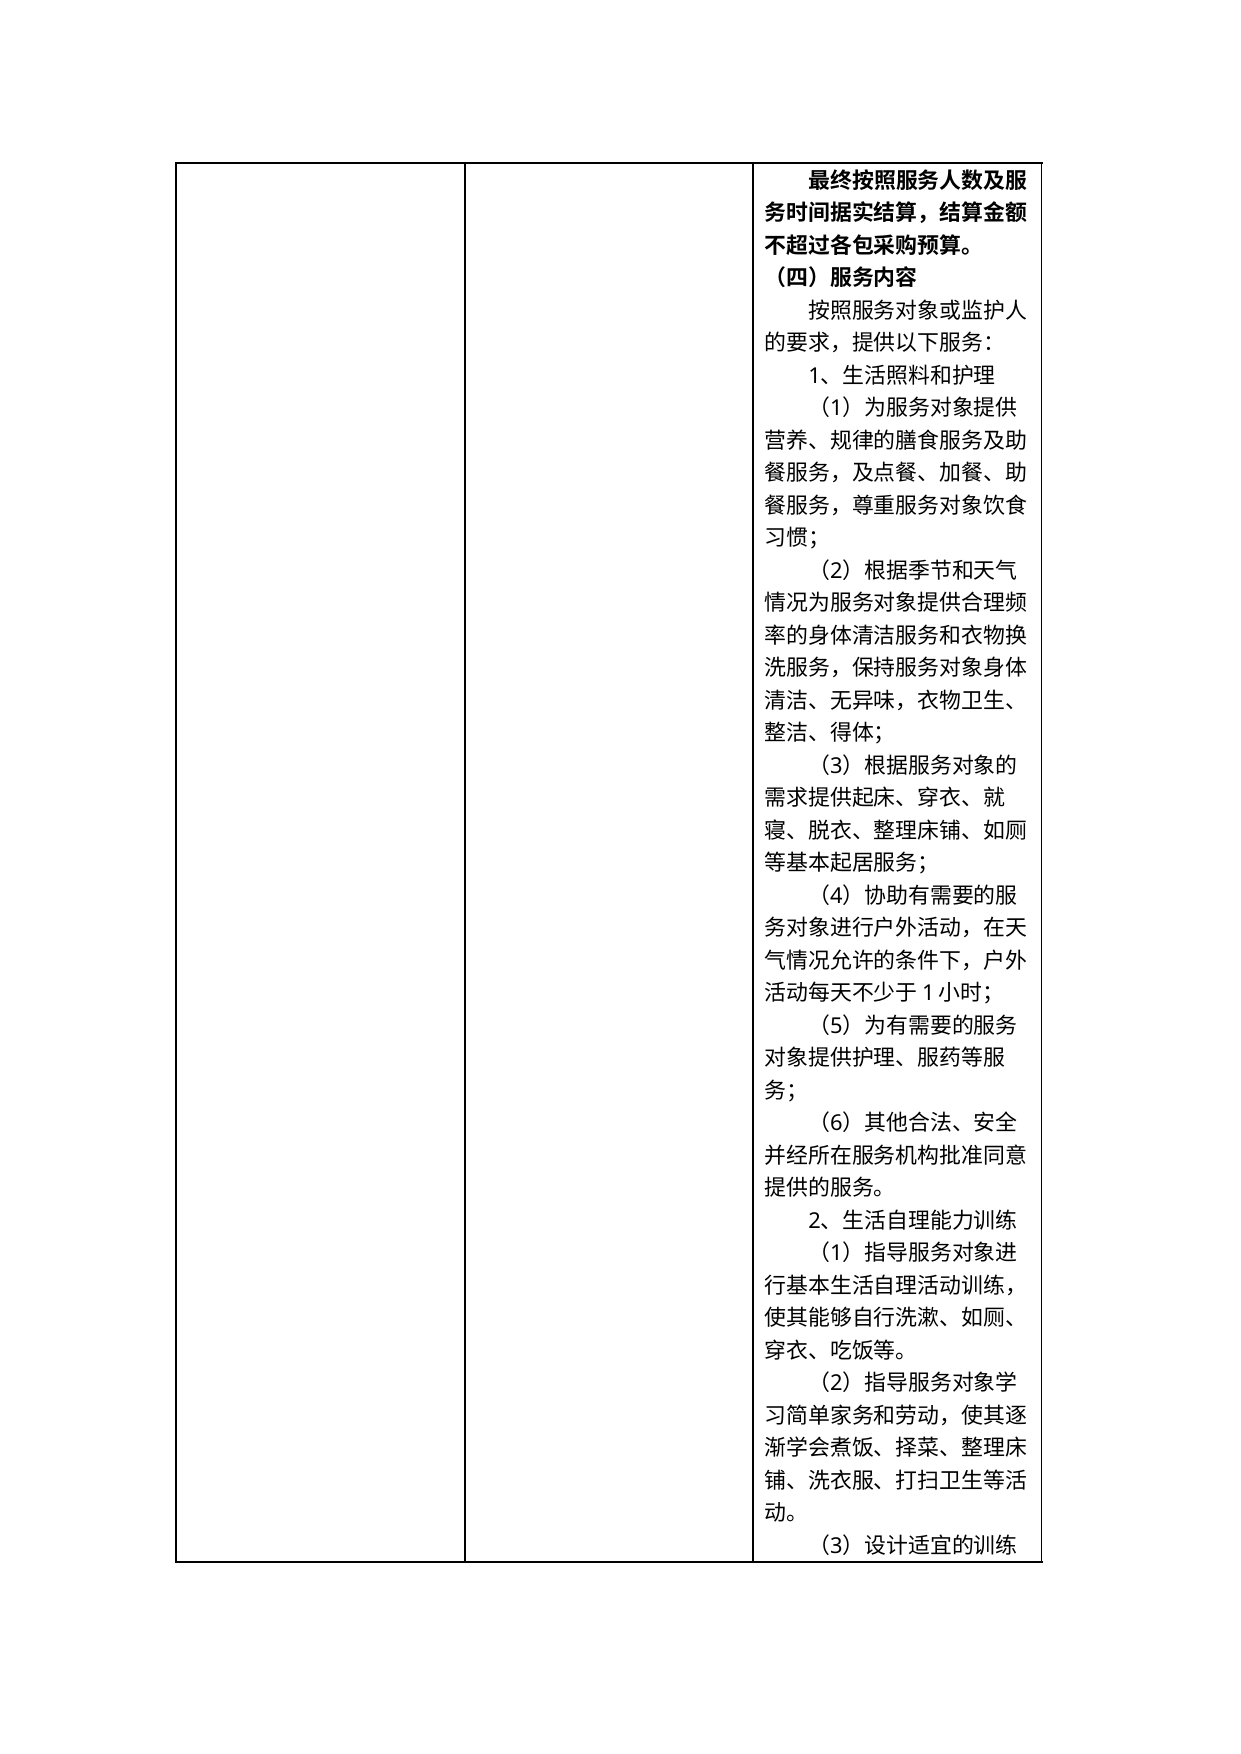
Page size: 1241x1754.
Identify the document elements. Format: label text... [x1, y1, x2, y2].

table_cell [754, 164, 1041, 1561]
table_cell [466, 164, 752, 1561]
table_cell 1 [177, 164, 464, 1561]
